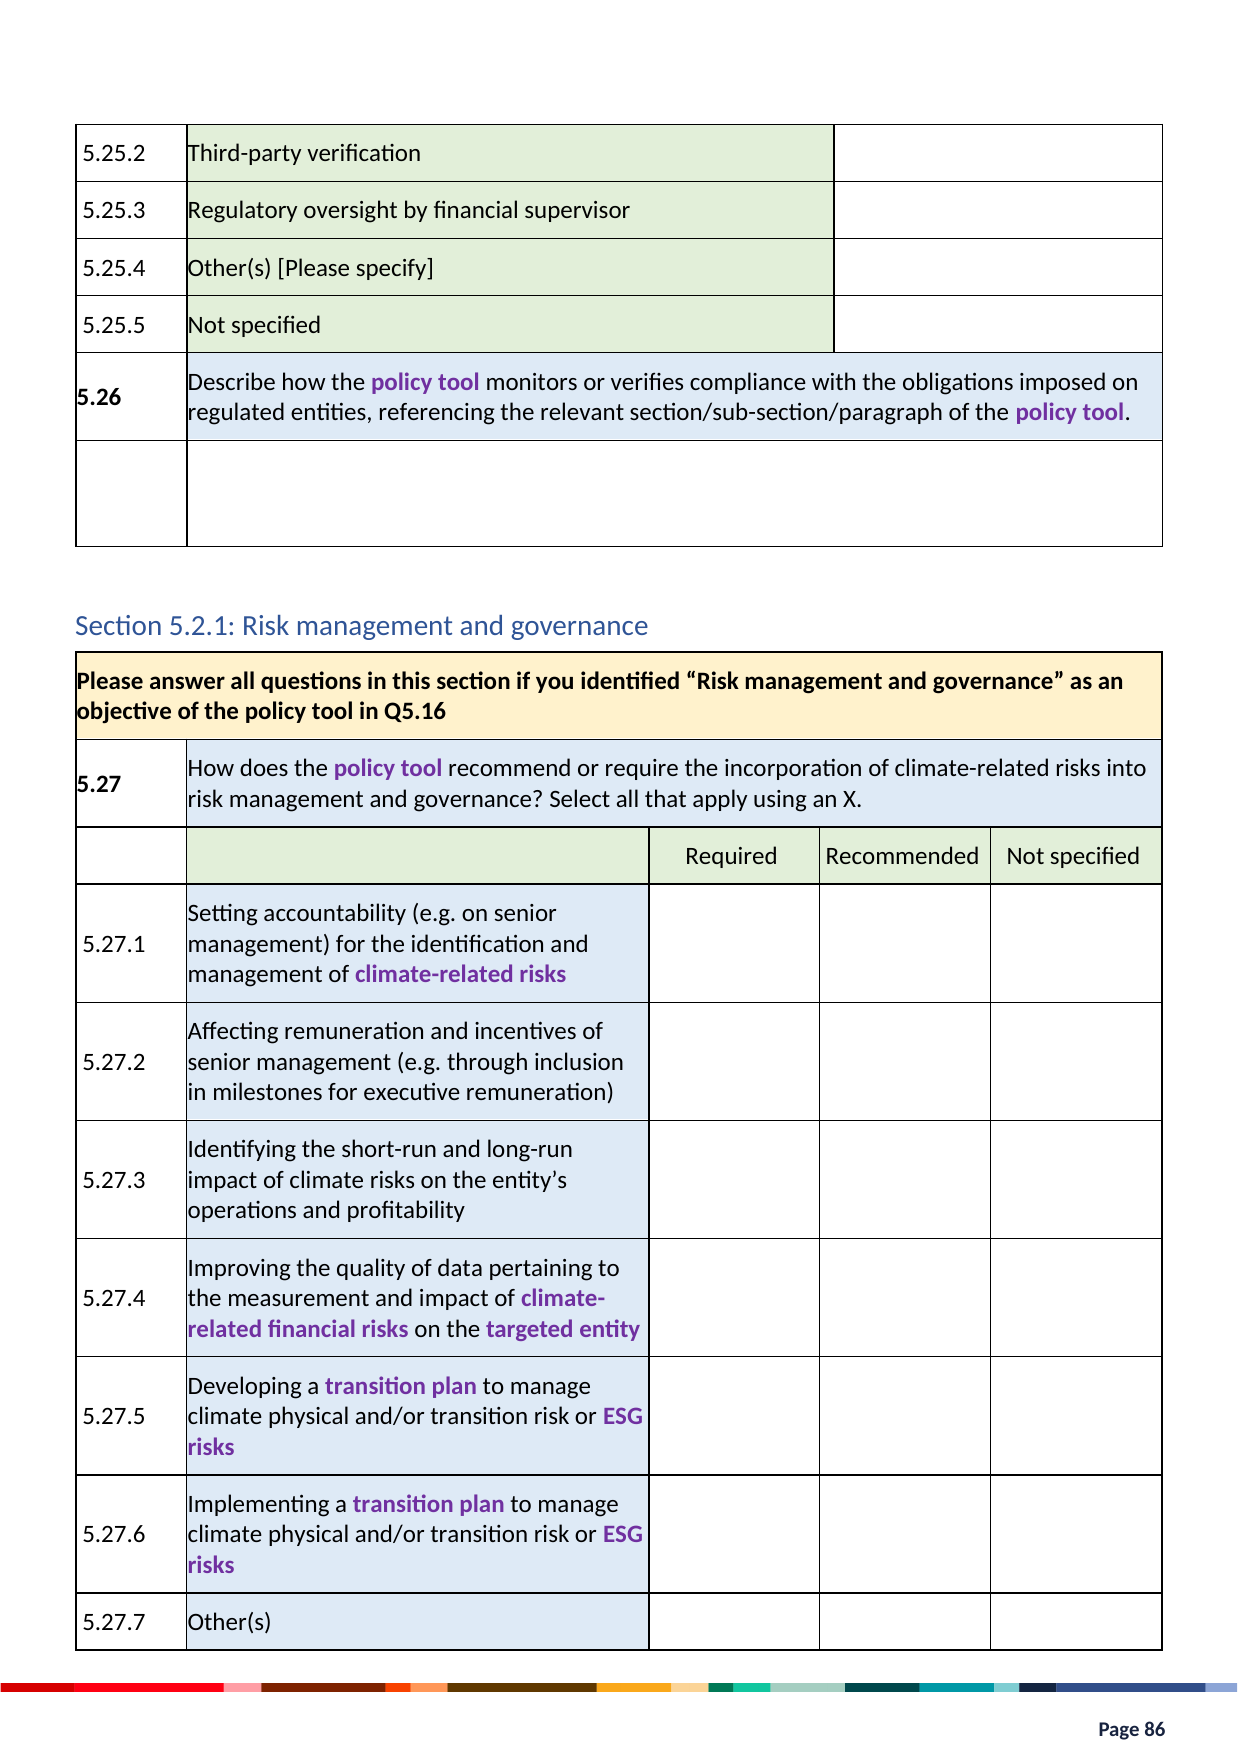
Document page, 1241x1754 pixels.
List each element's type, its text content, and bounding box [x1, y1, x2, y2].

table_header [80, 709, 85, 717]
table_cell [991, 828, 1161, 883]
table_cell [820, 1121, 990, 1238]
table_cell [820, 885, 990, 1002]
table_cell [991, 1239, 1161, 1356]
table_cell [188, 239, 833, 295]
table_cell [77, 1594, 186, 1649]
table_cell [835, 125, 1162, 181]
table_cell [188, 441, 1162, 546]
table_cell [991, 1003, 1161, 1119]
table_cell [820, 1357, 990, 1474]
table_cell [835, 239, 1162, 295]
subtitle Section 5.2.1: Risk management and governance [75, 607, 1165, 643]
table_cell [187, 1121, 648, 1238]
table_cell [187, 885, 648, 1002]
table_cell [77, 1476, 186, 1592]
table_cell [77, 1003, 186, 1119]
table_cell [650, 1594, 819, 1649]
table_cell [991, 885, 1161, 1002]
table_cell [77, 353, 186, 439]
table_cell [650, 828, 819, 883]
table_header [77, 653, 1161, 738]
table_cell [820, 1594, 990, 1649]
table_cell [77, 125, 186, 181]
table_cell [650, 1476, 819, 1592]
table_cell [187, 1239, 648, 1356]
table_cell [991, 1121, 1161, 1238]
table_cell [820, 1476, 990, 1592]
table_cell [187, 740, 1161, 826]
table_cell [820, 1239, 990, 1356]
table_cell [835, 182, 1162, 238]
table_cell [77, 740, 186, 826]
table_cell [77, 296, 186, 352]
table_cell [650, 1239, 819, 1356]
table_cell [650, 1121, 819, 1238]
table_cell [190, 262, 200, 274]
picture [0, 1683, 1236, 1692]
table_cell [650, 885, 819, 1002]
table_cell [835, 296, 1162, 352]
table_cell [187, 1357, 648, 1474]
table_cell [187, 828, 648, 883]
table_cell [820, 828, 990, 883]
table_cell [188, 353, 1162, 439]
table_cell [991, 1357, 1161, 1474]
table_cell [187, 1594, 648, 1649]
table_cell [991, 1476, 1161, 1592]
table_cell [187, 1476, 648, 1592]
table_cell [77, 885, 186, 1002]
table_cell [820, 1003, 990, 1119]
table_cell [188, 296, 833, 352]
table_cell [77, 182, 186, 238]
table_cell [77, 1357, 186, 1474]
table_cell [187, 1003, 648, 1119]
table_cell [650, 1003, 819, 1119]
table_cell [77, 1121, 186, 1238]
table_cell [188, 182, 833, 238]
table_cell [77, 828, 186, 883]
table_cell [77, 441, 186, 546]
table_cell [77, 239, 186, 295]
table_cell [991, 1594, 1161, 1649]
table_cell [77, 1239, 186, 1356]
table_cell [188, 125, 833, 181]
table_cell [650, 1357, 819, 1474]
